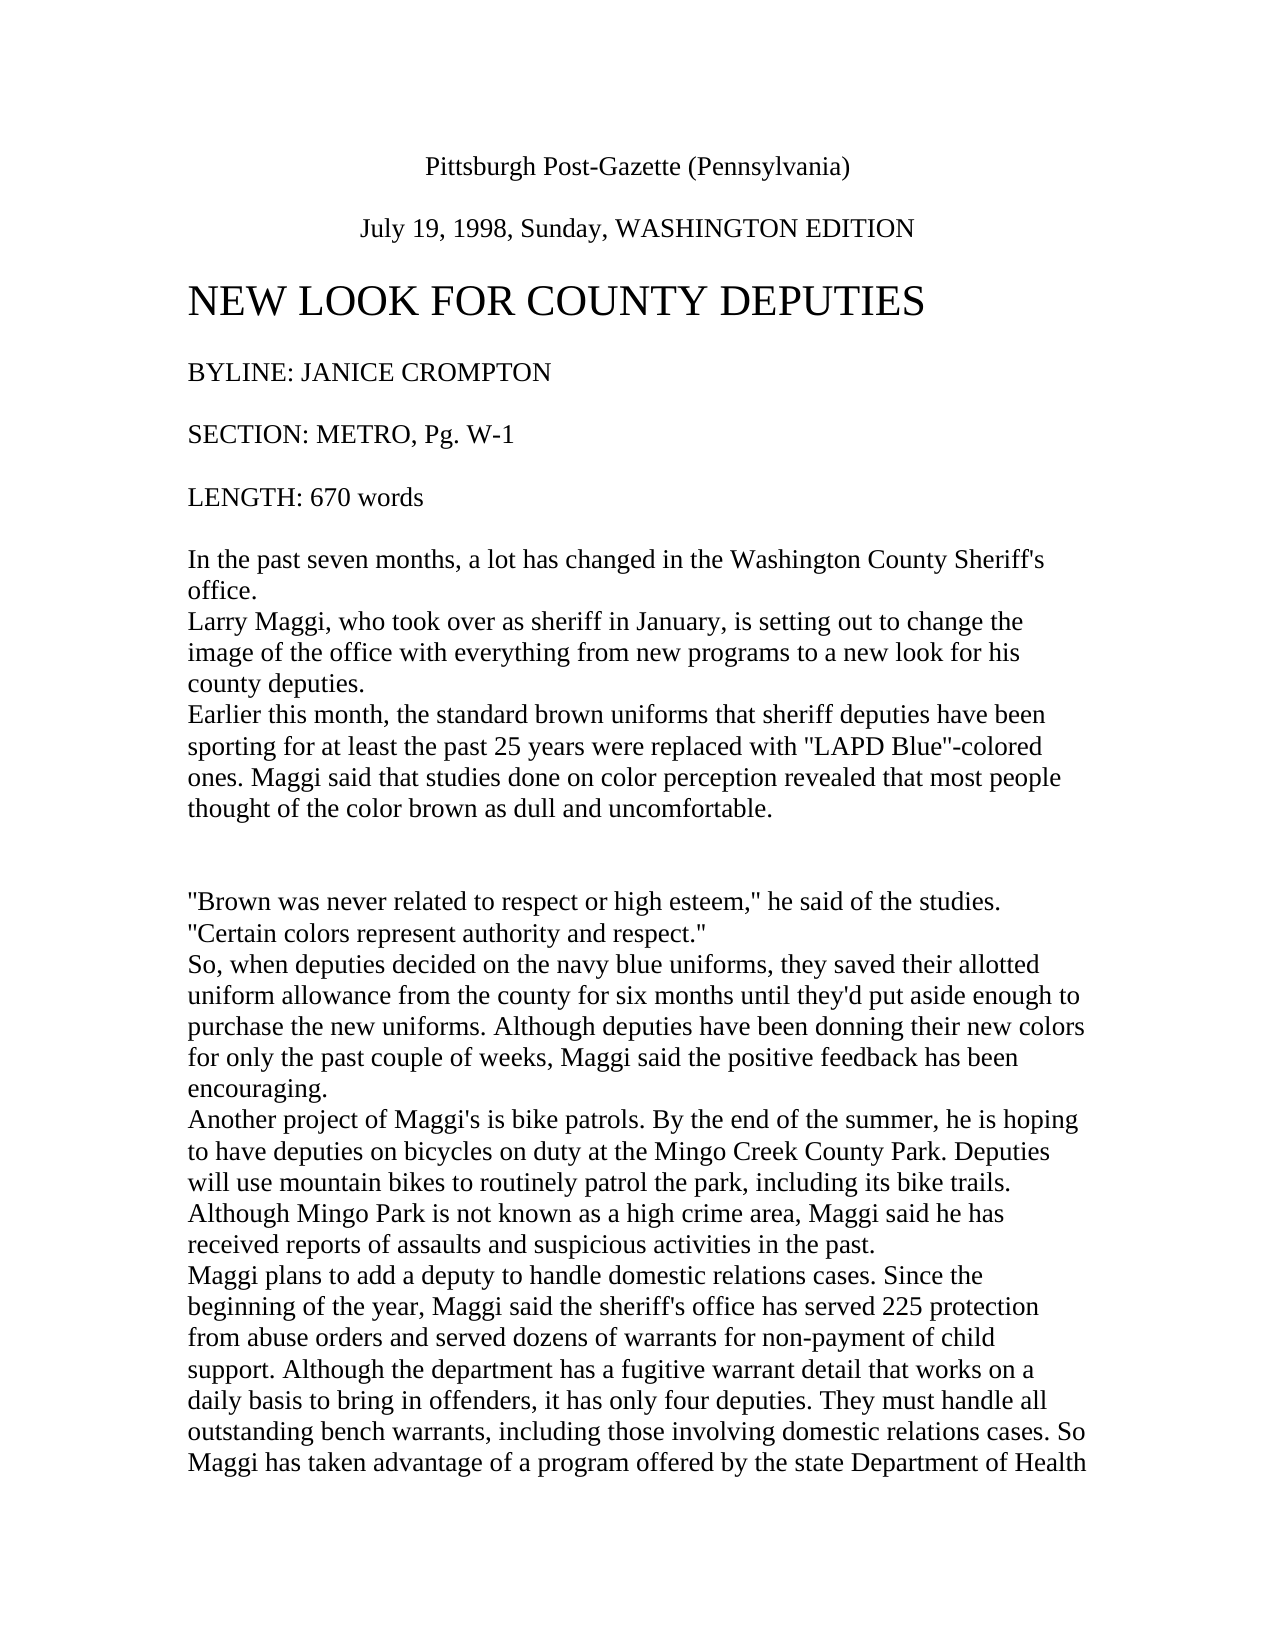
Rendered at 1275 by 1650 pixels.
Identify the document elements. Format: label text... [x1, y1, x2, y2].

text SECTION: METRO, Pg. W-1 [187, 418, 1087, 449]
text NEW LOOK FOR COUNTY DEPUTIES [187, 274, 1087, 325]
text July 19, 1998, Sunday, WASHINGTON EDITION [187, 212, 1087, 243]
text LENGTH: 670 words [187, 481, 1087, 512]
text So, when deputies decided on the navy blue uniforms, they saved their allotted uniform allowance from the county for six months until they'd put aside enough to purchase the new uniforms. Although deputies have been donning their new colors for only the past couple of weeks, Maggi said the positive feedback has been encouraging. [187, 948, 1087, 1103]
text Larry Maggi, who took over as sheriff in January, is setting out to change the image of the office with everything from new programs to a new look for his county deputies. [187, 605, 1087, 699]
text Pittsburgh Post-Gazette (Pennsylvania) [187, 150, 1087, 181]
text Another project of Maggi's is bike patrols. By the end of the summer, he is hoping to have deputies on bicycles on duty at the Mingo Creek County Park. Deputies will use mountain bikes to routinely patrol the park, including its bike trails. Although Mingo Park is not known as a high crime area, Maggi said he has received reports of assaults and suspicious activities in the past. [187, 1103, 1087, 1259]
text BYLINE: JANICE CROMPTON [187, 356, 1087, 387]
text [187, 1259, 1087, 1477]
text In the past seven months, a lot has changed in the Washington County Sheriff's office. [187, 543, 1087, 605]
text Earlier this month, the standard brown uniforms that sheriff deputies have been sporting for at least the past 25 years were replaced with ''LAPD Blue''-colored ones. Maggi said that studies done on color perception revealed that most people thought of the color brown as dull and uncomfortable. [187, 699, 1087, 823]
text ''Brown was never related to respect or high esteem,'' he said of the studies. ''Certain colors represent authority and respect.'' [187, 886, 1087, 948]
